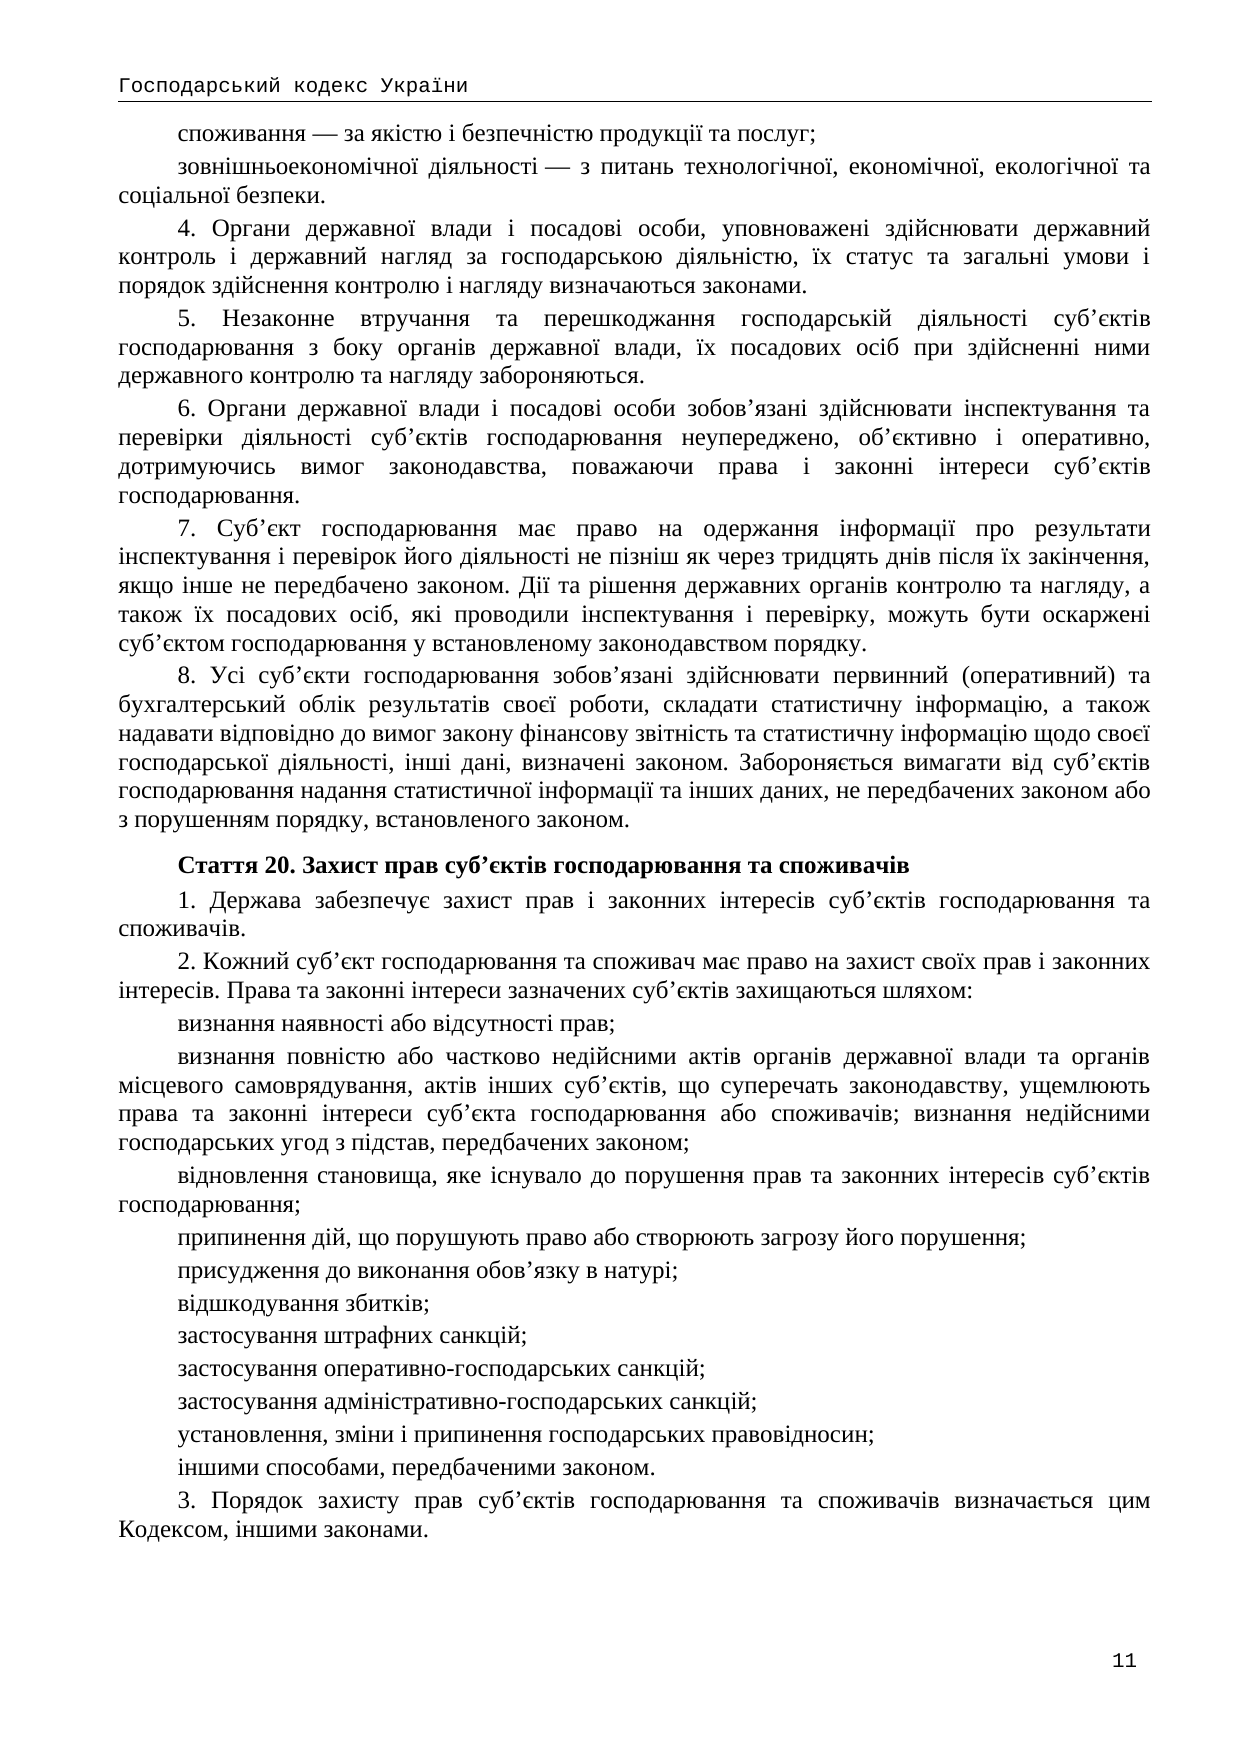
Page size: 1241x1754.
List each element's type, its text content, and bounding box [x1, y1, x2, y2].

text іншими способами, передбаченими законом. [118, 1452, 1152, 1481]
text присудження до виконання обов’язку в натурі; [118, 1255, 1152, 1283]
text 8. Усі суб’єкти господарювання зобов’язані здійснювати первинний (оперативний) та бухгалтерський облік результатів своєї роботи, складати статистичну інформацію, а також надавати відповідно до вимог закону фінансову звітність та статистичну інформацію щодо своєї господарської діяльності, інші дані, визначені законом. Забороняється вимагати від суб’єктів господарювання надання статистичної інформації та інших даних, не передбачених законом або з порушенням порядку, встановленого законом. [118, 661, 1152, 833]
text визнання наявності або відсутності прав; [118, 1008, 1152, 1037]
text 1. Держава забезпечує захист прав і законних інтересів суб’єктів господарювання та споживачів. [118, 885, 1152, 942]
text споживання — за якістю і безпечністю продукції та послуг; [118, 118, 1152, 147]
text зовнішньоекономічної діяльності — з питань технологічної, економічної, екологічної та соціальної безпеки. [118, 151, 1152, 208]
text 5. Незаконне втручання та перешкоджання господарській діяльності суб’єктів господарювання з боку органів державної влади, їх посадових осіб при здійсненні ними державного контролю та нагляду забороняються. [118, 303, 1152, 389]
text 6. Органи державної влади і посадові особи зобов’язані здійснювати інспектування та перевірки діяльності суб’єктів господарювання неупереджено, об’єктивно і оперативно, дотримуючись вимог законодавства, поважаючи права і законні інтереси суб’єктів господарювання. [118, 393, 1152, 508]
text установлення, зміни і припинення господарських правовідносин; [118, 1419, 1152, 1448]
text 7. Суб’єкт господарювання має право на одержання інформації про результати інспектування і перевірок його діяльності не пізніш як через тридцять днів після їх закінчення, якщо інше не передбачено законом. Дії та рішення державних органів контролю та нагляду, а також їх посадових осіб, які проводили інспектування і перевірку, можуть бути оскаржені суб’єктом господарювання у встановленому законодавством порядку. [118, 513, 1152, 656]
text застосування адміністративно-господарських санкцій; [118, 1386, 1152, 1415]
text визнання повністю або частково недійсними актів органів державної влади та органів місцевого самоврядування, актів інших суб’єктів, що суперечать законодавству, ущемлюють права та законні інтереси суб’єкта господарювання або споживачів; визнання недійсними господарських угод з підстав, передбачених законом; [118, 1041, 1152, 1156]
text припинення дій, що порушують право або створюють загрозу його порушення; [118, 1222, 1152, 1251]
subtitle Стаття 20. Захист прав суб’єктів господарювання та споживачів [177, 850, 1152, 878]
text відновлення становища, яке існувало до порушення прав та законних інтересів суб’єктів господарювання; [118, 1160, 1152, 1218]
text застосування штрафних санкцій; [118, 1321, 1152, 1349]
text 3. Порядок захисту прав суб’єктів господарювання та споживачів визначається цим Кодексом, іншими законами. [118, 1485, 1152, 1543]
text застосування оперативно-господарських санкцій; [118, 1353, 1152, 1382]
text відшкодування збитків; [118, 1288, 1152, 1316]
text 4. Органи державної влади і посадові особи, уповноважені здійснювати державний контроль і державний нагляд за господарською діяльністю, їх статус та загальні умови і порядок здійснення контролю і нагляду визначаються законами. [118, 213, 1152, 299]
text 2. Кожний суб’єкт господарювання та споживач має право на захист своїх прав і законних інтересів. Права та законні інтереси зазначених суб’єктів захищаються шляхом: [118, 946, 1152, 1004]
